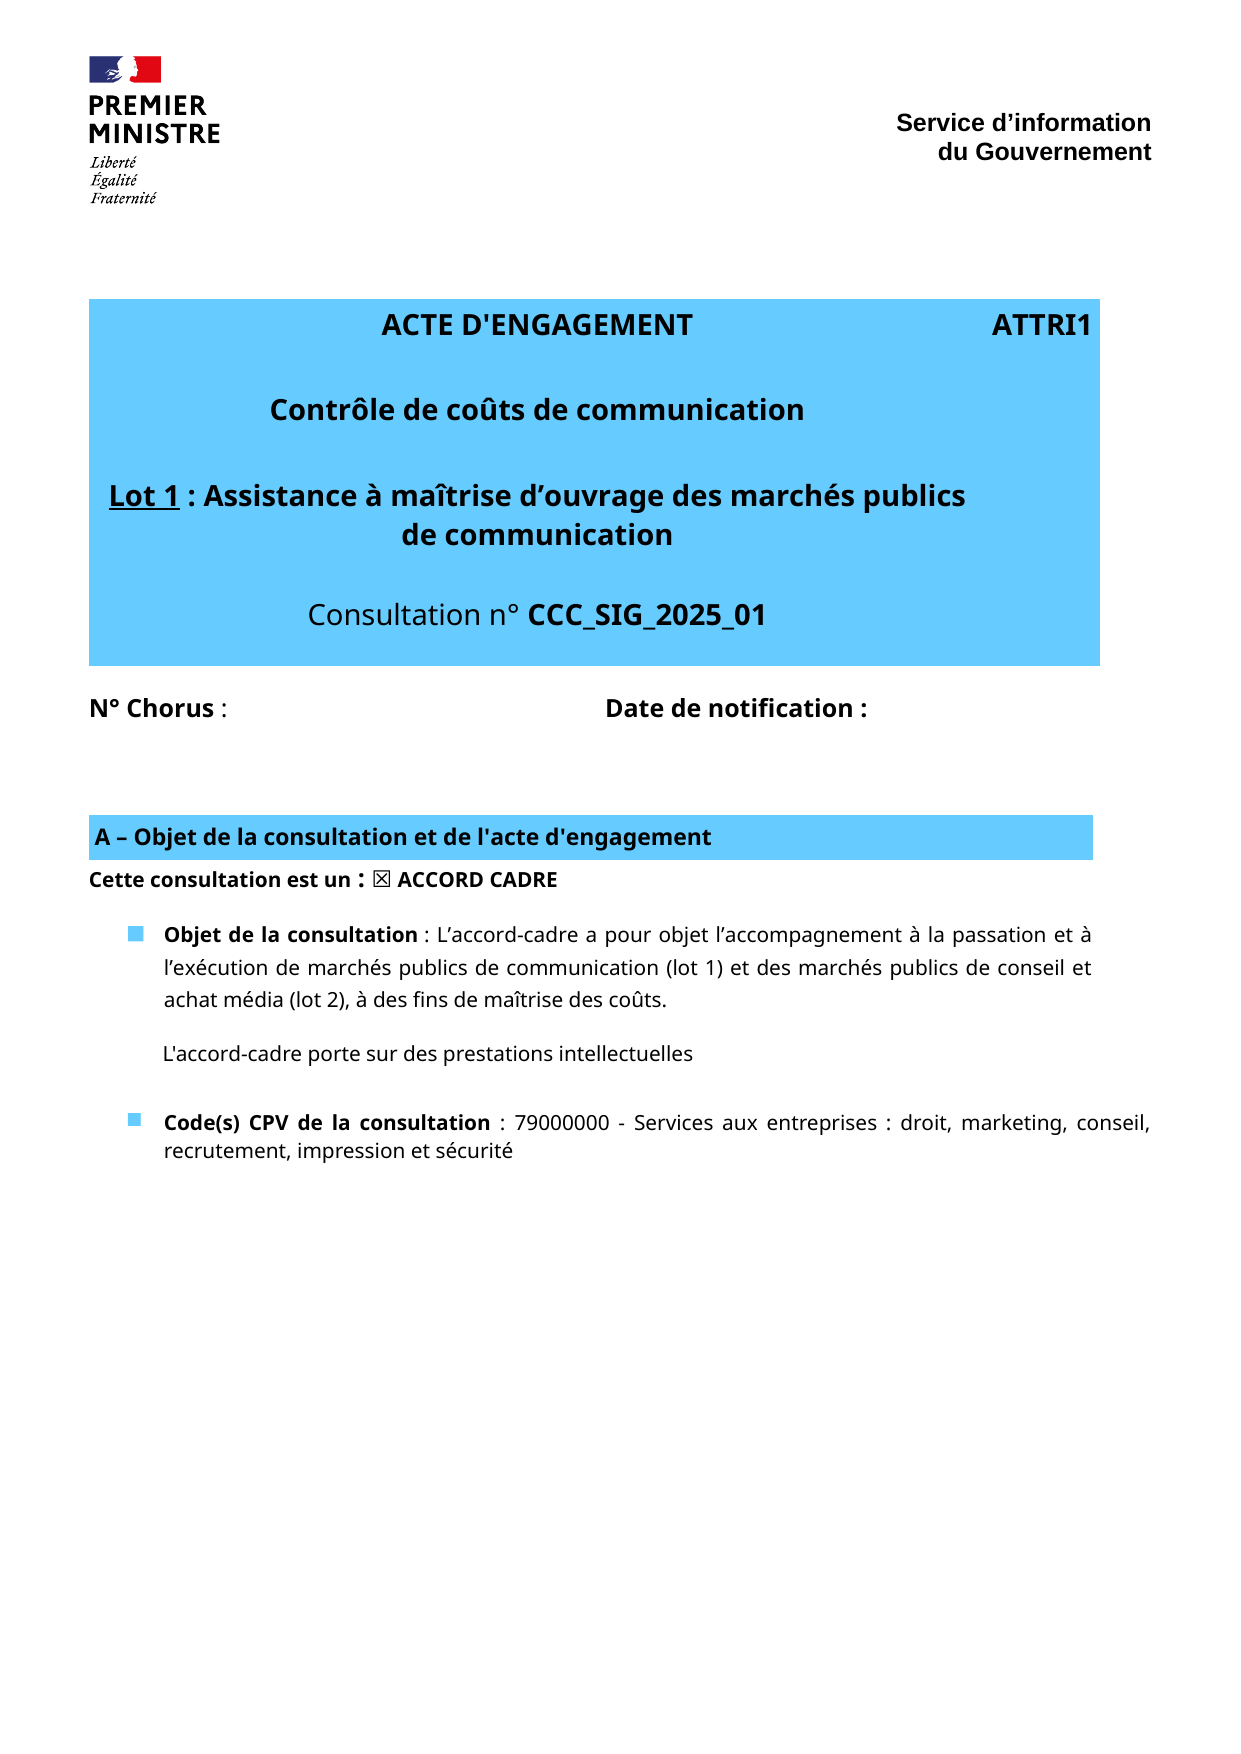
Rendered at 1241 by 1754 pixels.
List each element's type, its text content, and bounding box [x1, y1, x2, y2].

text L'accord-cadre porte sur des prestations intellectuelles [89, 1039, 1152, 1067]
text N° Chorus : Date de notification : [89, 691, 1152, 724]
list Code(s) CPV de la consultation : 79000000 - Services aux entreprises : droit, marketing, conseil, recrutement, impression et sécurité [126, 1108, 1152, 1165]
table_header ACTE D'ENGAGEMENT Contrôle de coûts de communication Lot 1 : Assistance à maîtrise d’ouvrage des marchés publics de communication Consultation n° CCC_SIG_2025_01 [89, 299, 986, 666]
table_header A – Objet de la consultation et de l'acte d'engagement [89, 815, 1093, 860]
text Cette consultation est un : ACCORD CADRE [89, 860, 1152, 894]
picture [89, 56, 220, 204]
list Objet de la consultation : [126, 920, 1093, 1014]
table_header ATTRI1 [986, 299, 1100, 666]
